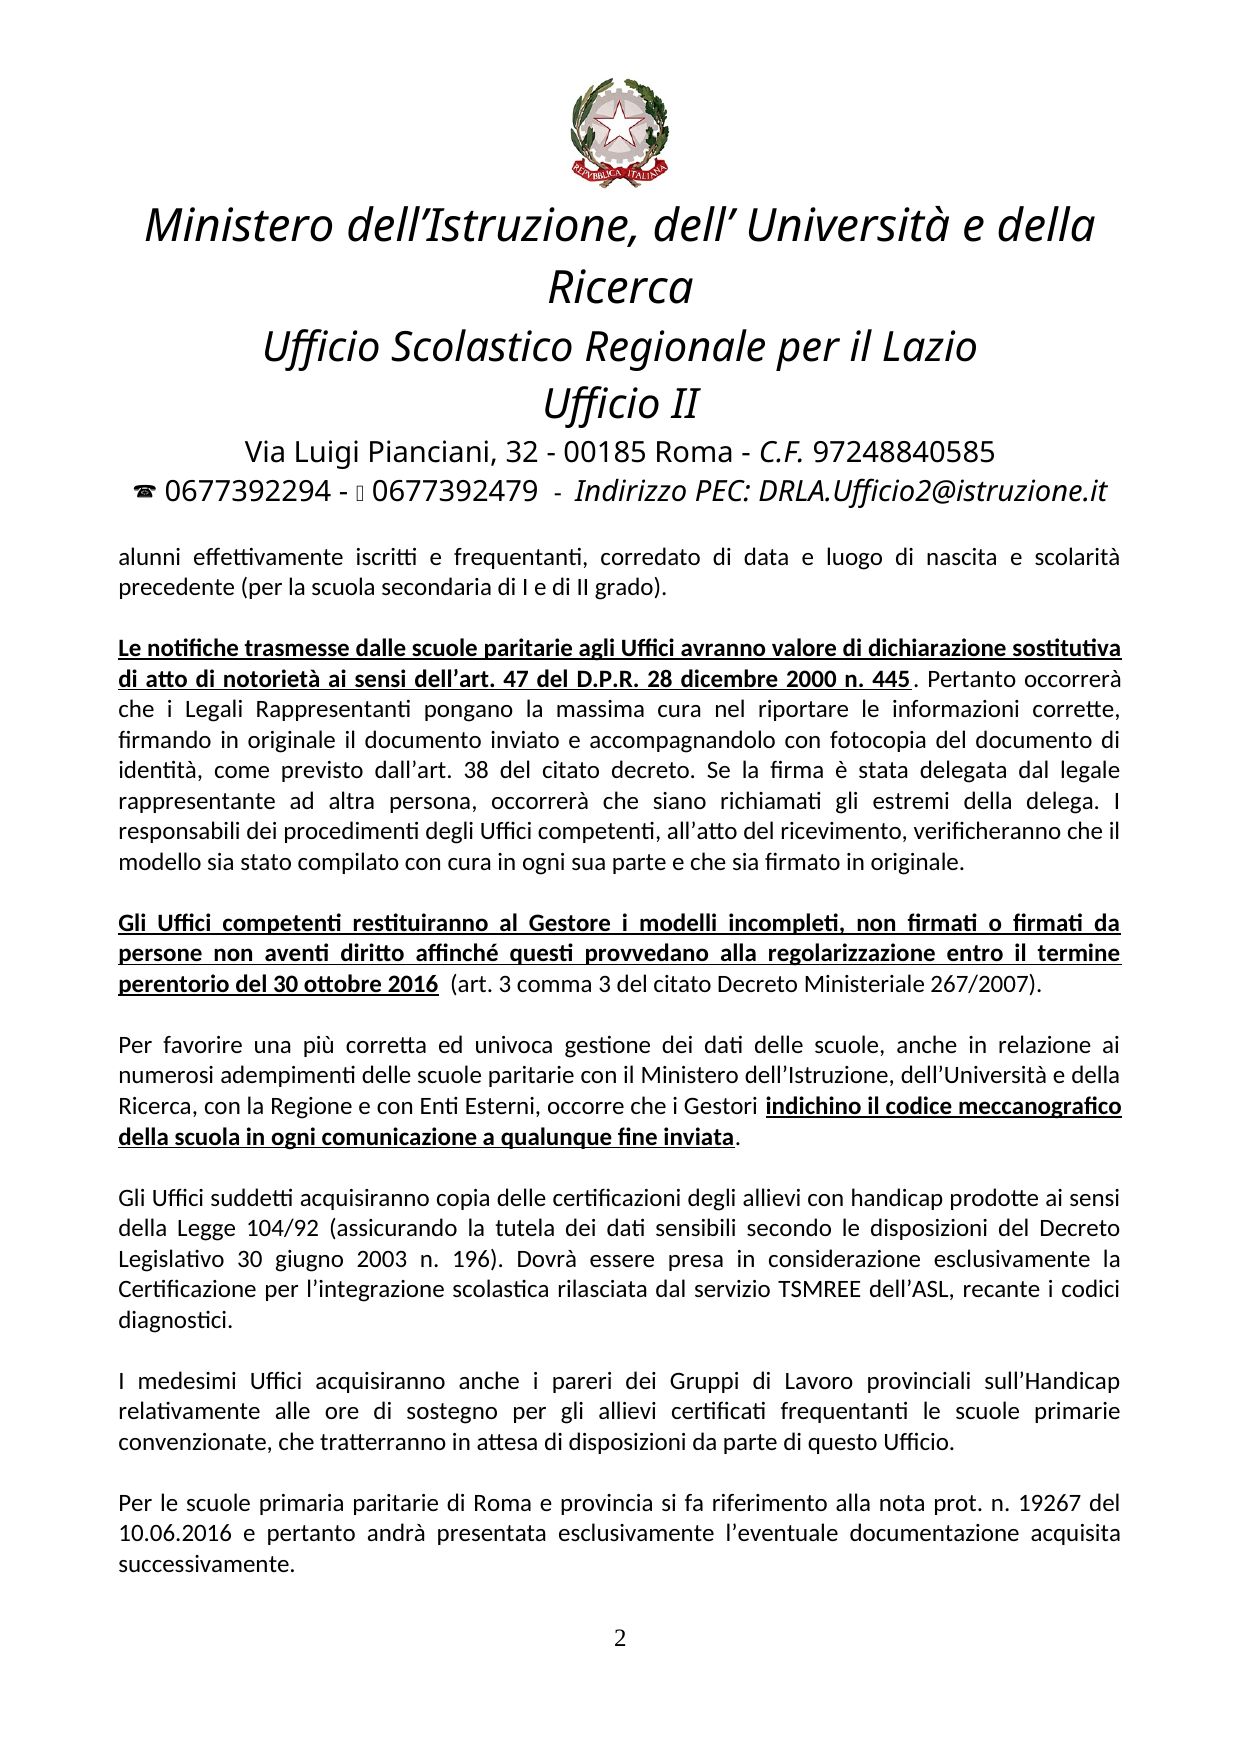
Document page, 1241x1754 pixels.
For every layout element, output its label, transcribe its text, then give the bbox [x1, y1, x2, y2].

text Gli Uffici suddetti acquisiranno copia delle certificazioni degli allievi con handicap prodotte ai sensi della Legge 104/92 (assicurando la tutela dei dati sensibili secondo le disposizioni del Decreto Legislativo 30 giugno 2003 n. 196). Dovrà essere presa in considerazione esclusivamente la Certificazione per l’integrazione scolastica rilasciata dal servizio TSMREE dell’ASL, recante i codici diagnostici. [118, 1182, 1122, 1334]
text Per favorire una più corretta ed univoca gestione dei dati delle scuole, anche in relazione ai numerosi adempimenti delle scuole paritarie con il Ministero dell’Istruzione, dell’Università e della Ricerca, con la Regione e con Enti Esterni, occorre che i Gestori indichino il codice meccanografico della scuola in ogni comunicazione a qualunque fine inviata. [118, 1029, 1122, 1151]
text Gli Uffici competenti restituiranno al Gestore i modelli incompleti, non firmati o firmati da persone non aventi diritto affinché questi provvedano alla regolarizzazione entro il termine perentorio del 30 ottobre 2016 (art. 3 comma 3 del citato Decreto Ministeriale 267/2007). [118, 907, 1122, 964]
text I medesimi Uffici acquisiranno anche i pareri dei Gruppi di Lavoro provinciali sull’Handicap relativamente alle ore di sostegno per gli allievi certificati frequentanti le scuole primarie convenzionate, che tratterranno in attesa di disposizioni da parte di questo Ufficio. [118, 1365, 1122, 1456]
text Gli Uffici competenti restituiranno al Gestore i modelli incompleti, non firmati o firmati da persone non aventi diritto affinché questi provvedano alla regolarizzazione entro il termine perentorio del 30 ottobre 2016 (art. 3 comma 3 del citato Decreto Ministeriale 267/2007). [118, 965, 1122, 998]
text Per le scuole primaria paritarie di Roma e provincia si fa riferimento alla nota prot. n. 19267 del 10.06.2016 e pertanto andrà presentata esclusivamente l’eventuale documentazione acquisita successivamente. [118, 1487, 1122, 1578]
text Le notifiche trasmesse dalle scuole paritarie agli Uffici avranno valore di dichiarazione sostitutiva di atto di notorietà ai sensi dell’art. 47 del D.P.R. 28 dicembre 2000 n. 445. Pertanto occorrerà che i Legali Rappresentanti pongano la massima cura nel riportare le informazioni corrette, firmando in originale il documento inviato e accompagnandolo con fotocopia del documento di identità, come previsto dall’art. 38 del citato decreto. Se la firma è stata delegata dal legale rappresentante ad altra persona, occorrerà che siano richiamati gli estremi della delega. I responsabili dei procedimenti degli Uffici competenti, all’atto del ricevimento, verificheranno che il modello sia stato compilato con cura in ogni sua parte e che sia firmato in originale. [118, 660, 1122, 876]
text Entro il termine perentorio del 30 settembre 2016, unitamente alla comunicazione di regolare funzionamento, i Gestori dovranno, inoltre, far pervenire nei termini su indicati l’elenco degli alunni effettivamente iscritti e frequentanti, corredato di data e luogo di nascita e scolarità precedente (per la scuola secondaria di I e di II grado). [118, 541, 1122, 602]
picture [566, 73, 674, 193]
